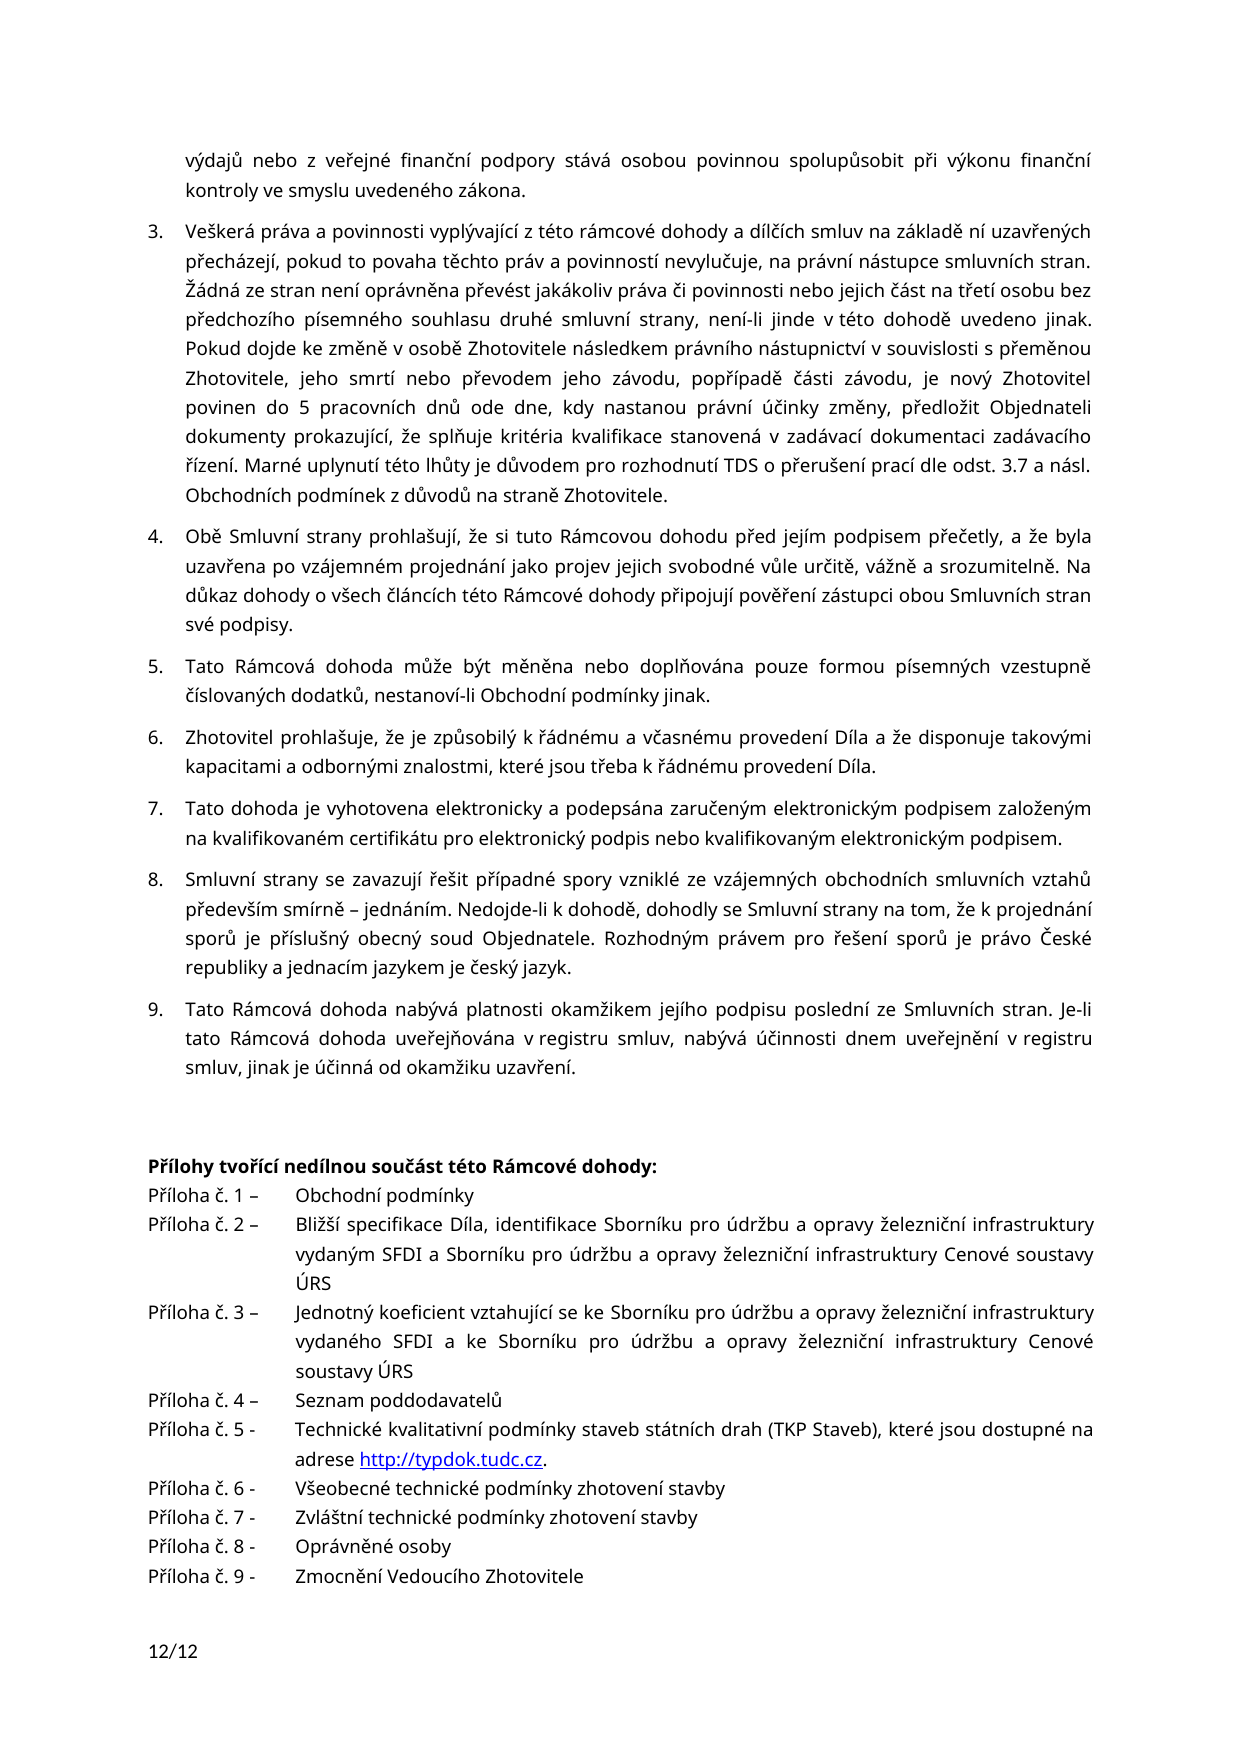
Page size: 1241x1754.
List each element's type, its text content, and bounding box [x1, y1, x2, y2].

text Příloha č. 1 – Obchodní podmínky [148, 1182, 1095, 1208]
list Tato Rámcová dohoda nabývá platnosti okamžikem jejího podpisu poslední ze Smluvních stran. Je-li tato Rámcová dohoda uveřejňována v registru smluv, nabývá účinnosti dnem uveřejnění v registru smluv, jinak je účinná od okamžiku uzavření. [148, 996, 1093, 1080]
list Zhotovitel prohlašuje, že je způsobilý k řádnému a včasnému provedení Díla a že disponuje takovými kapacitami a odbornými znalostmi, které jsou třeba k řádnému provedení Díla. [148, 724, 1093, 779]
text Příloha č. 2 – Bližší specifikace Díla, identifikace Sborníku pro údržbu a opravy železniční infrastruktury vydaným SFDI a Sborníku pro údržbu a opravy železniční infrastruktury Cenové soustavy ÚRS [148, 1212, 1095, 1296]
text Příloha č. 6 - Všeobecné technické podmínky zhotovení stavby [148, 1475, 1095, 1501]
text Příloha č. 9 - Zmocnění Vedoucího Zhotovitele [148, 1563, 1095, 1588]
list Tato dohoda je vyhotovena elektronicky a podepsána zaručeným elektronickým podpisem založeným na kvalifikovaném certifikátu pro elektronický podpis nebo kvalifikovaným elektronickým podpisem. [148, 796, 1093, 850]
text Příloha č. 8 - Oprávněné osoby [148, 1534, 1095, 1559]
text Příloha č. 4 – Seznam poddodavatelů [148, 1387, 1095, 1413]
text Přílohy tvořící nedílnou součást této Rámcové dohody: [148, 1153, 1095, 1179]
text Příloha č. 3 – Jednotný koeficient vztahující se ke Sborníku pro údržbu a opravy železniční infrastruktury vydaného SFDI a ke Sborníku pro údržbu a opravy železniční infrastruktury Cenové soustavy ÚRS [148, 1299, 1095, 1384]
text Příloha č. 7 - Zvláštní technické podmínky zhotovení stavby [148, 1504, 1095, 1530]
list Veškerá práva a povinnosti vyplývající z této rámcové dohody a dílčích smluv na základě ní uzavřených přecházejí, pokud to povaha těchto práv a povinností nevylučuje, na právní nástupce smluvních stran. Žádná ze stran není oprávněna převést jakákoliv práva či povinnosti nebo jejich část na třetí osobu bez předchozího písemného souhlasu druhé smluvní strany, není-li jinde v této dohodě uvedeno jinak. Pokud dojde ke změně v osobě Zhotovitele následkem právního nástupnictví v souvislosti s přeměnou Zhotovitele, jeho smrtí nebo převodem jeho závodu, popřípadě části závodu, je nový Zhotovitel povinen do 5 pracovních dnů ode dne, kdy nastanou právní účinky změny, předložit Objednateli dokumenty prokazující, že splňuje kritéria kvalifikace stanovená v zadávací dokumentaci zadávacího řízení. Marné uplynutí této lhůty je důvodem pro rozhodnutí TDS o přerušení prací dle odst. 3.7 a násl. Obchodních podmínek z důvodů na straně Zhotovitele. [148, 219, 1093, 508]
list Smluvní strany se zavazují řešit případné spory vzniklé ze vzájemných obchodních smluvních vztahů především smírně – jednáním. Nedojde-li k dohodě, dohodly se Smluvní strany na tom, že k projednání sporů je příslušný obecný soud Objednatele. Rozhodným právem pro řešení sporů je právo České republiky a jednacím jazykem je český jazyk. [148, 867, 1093, 980]
list Obě Smluvní strany prohlašují, že si tuto Rámcovou dohodu před jejím podpisem přečetly, a že byla uzavřena po vzájemném projednání jako projev jejich svobodné vůle určitě, vážně a srozumitelně. Na důkaz dohody o všech článcích této Rámcové dohody připojují pověření zástupci obou Smluvních stran své podpisy. [148, 524, 1093, 637]
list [148, 148, 1093, 202]
text Příloha č. 5 - Technické kvalitativní podmínky staveb státních drah (TKP Staveb), které jsou dostupné na adrese http://typdok.tudc.cz. [148, 1417, 1095, 1471]
list Tato Rámcová dohoda může být měněna nebo doplňována pouze formou písemných vzestupně číslovaných dodatků, nestanoví-li Obchodní podmínky jinak. [148, 653, 1093, 708]
